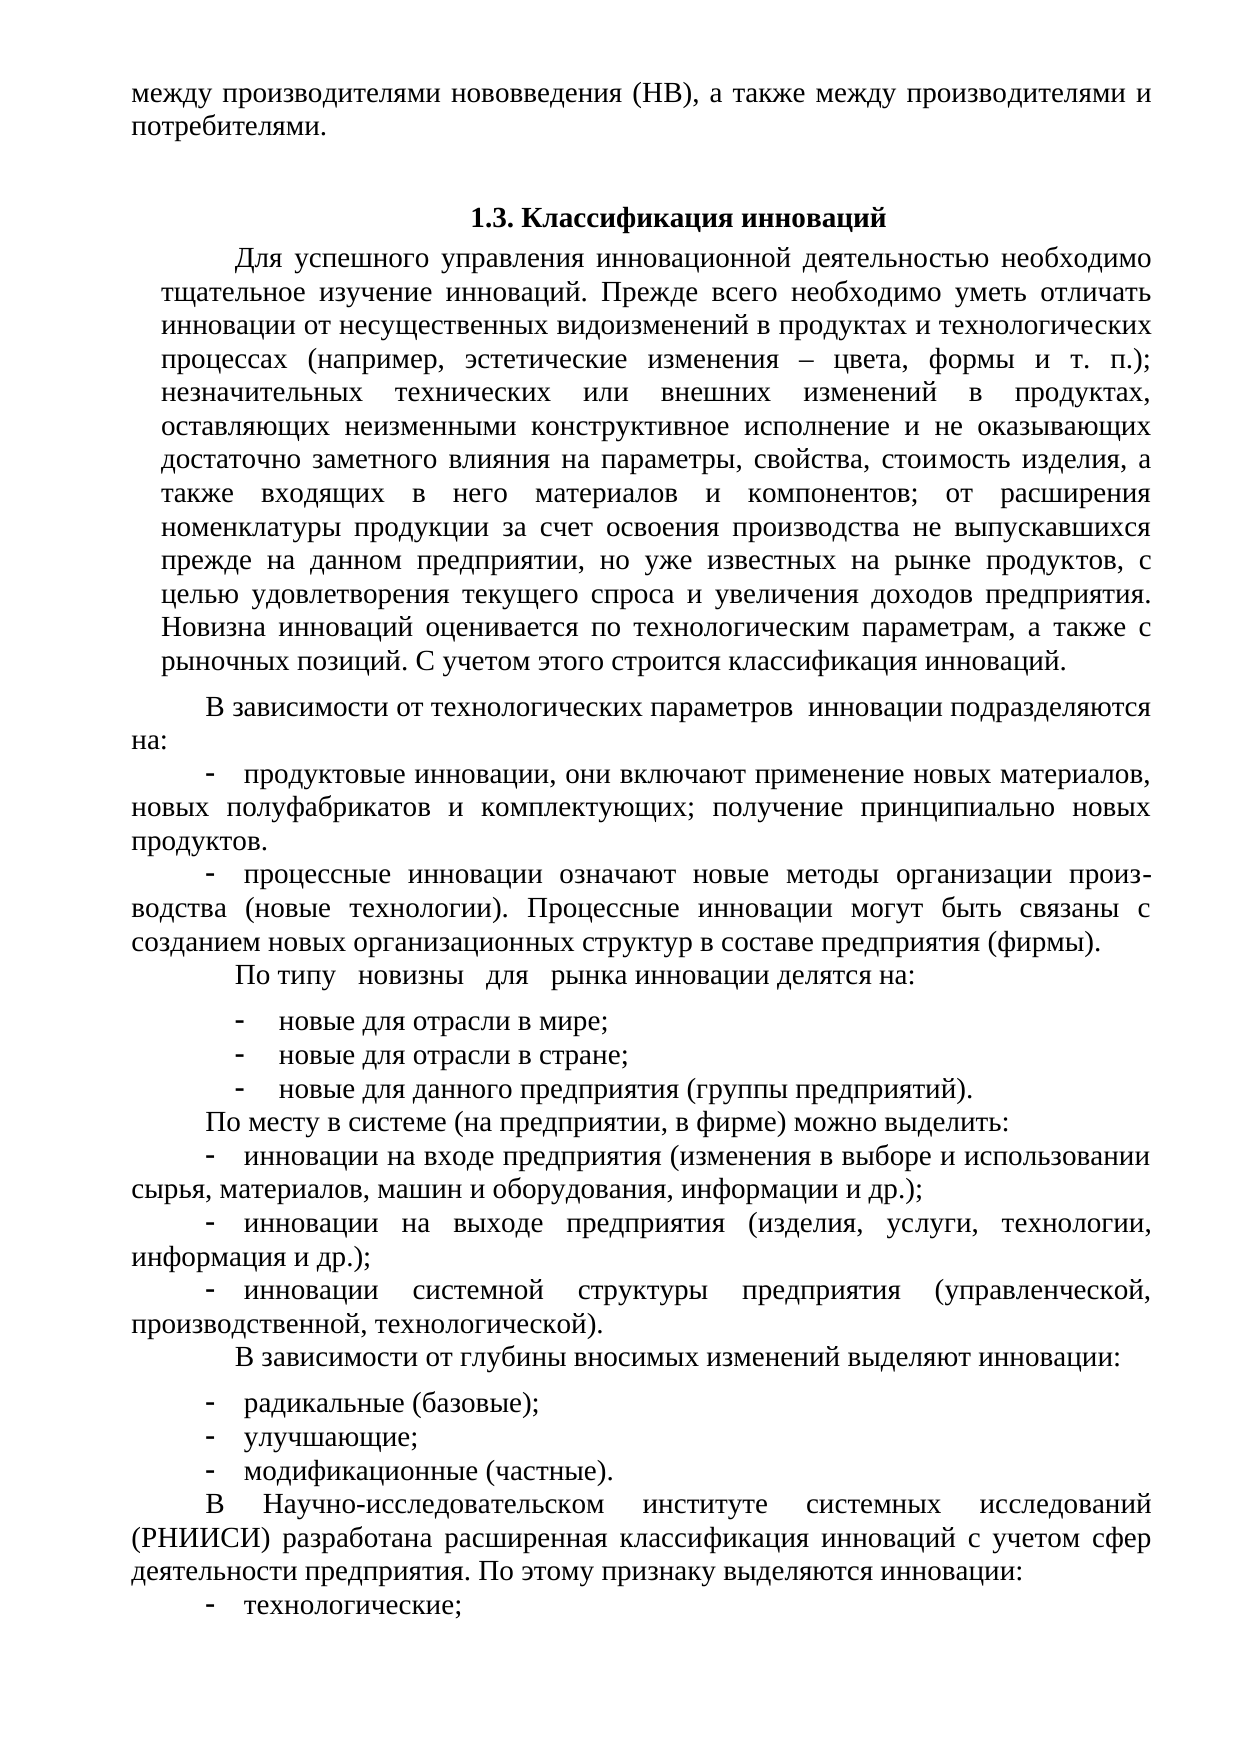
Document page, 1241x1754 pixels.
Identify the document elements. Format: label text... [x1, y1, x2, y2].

list инновации на входе предприятия (изменения в выборе и использовании сырья, материалов, машин и оборудования, информации и др.); [131, 1138, 1152, 1205]
list новые для данного предприятия (группы предприятий). [161, 1071, 1152, 1104]
list процессные инновации означают новые методы организации производства (новые технологии). Процессные инновации могут быть связаны с созданием новых организационных структур в составе предприятия (фирмы). [131, 857, 1152, 957]
text В зависимости от технологических параметров инновации подразделяются на: [131, 689, 1152, 756]
list радикальные (базовые); [131, 1386, 1152, 1419]
text По месту в системе (на предприятии, в фирме) можно выделить: [131, 1104, 1152, 1138]
list улучшающие; [131, 1419, 1152, 1453]
list продуктовые инновации, они включают применение новых материалов, новых полуфабрикатов и комплектующих; получение принципиально новых продуктов. [131, 756, 1152, 857]
text В зависимости от глубины вносимых изменений выделяют инновации: [161, 1339, 1152, 1373]
text Для успешного управления инновационной деятельностью необходимо тщательное изучение инноваций. Прежде всего необходимо уметь отличать инновации от несущественных видоизменений в продуктах и технологических процессах (например, эстетические изменения – цвета, формы и т. п.); незначительных технических или внешних изменений в продуктах, оставляющих неизменными конструктивное исполнение и не оказывающих достаточно заметного влияния на параметры, свойства, стоимость изделия, а также входящих в него материалов и компонентов; от расширения номенклатуры продукции за счет освоения производства не выпускавшихся прежде на данном предприятии, но уже известных на рынке продуктов, с целью удовлетворения текущего спроса и увеличения доходов предприятия. Новизна инноваций оценивается по технологическим параметрам, а также с рыночных позиций. С учетом этого строится классификация инноваций. [161, 240, 1152, 676]
list новые для отрасли в стране; [161, 1037, 1152, 1071]
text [131, 75, 1152, 142]
list инновации на выходе предприятия (изделия, услуги, технологии, информация и др.); [131, 1205, 1152, 1272]
list технологические; [131, 1587, 1152, 1621]
text В Научно-исследовательском институте системных исследований (РНИИСИ) разработана расширенная классификация инноваций с учетом сфер деятельности предприятия. По этому признаку выделяются инновации: [131, 1486, 1152, 1587]
list инновации системной структуры предприятия (управленческой, производственной, технологической). [131, 1272, 1152, 1339]
list модификационные (частные). [131, 1453, 1152, 1486]
list новые для отрасли в мире; [161, 1003, 1152, 1037]
subtitle 1.3. Классификация инноваций [131, 201, 1152, 234]
text По типу новизны для рынка инновации делятся на: [161, 957, 1152, 991]
